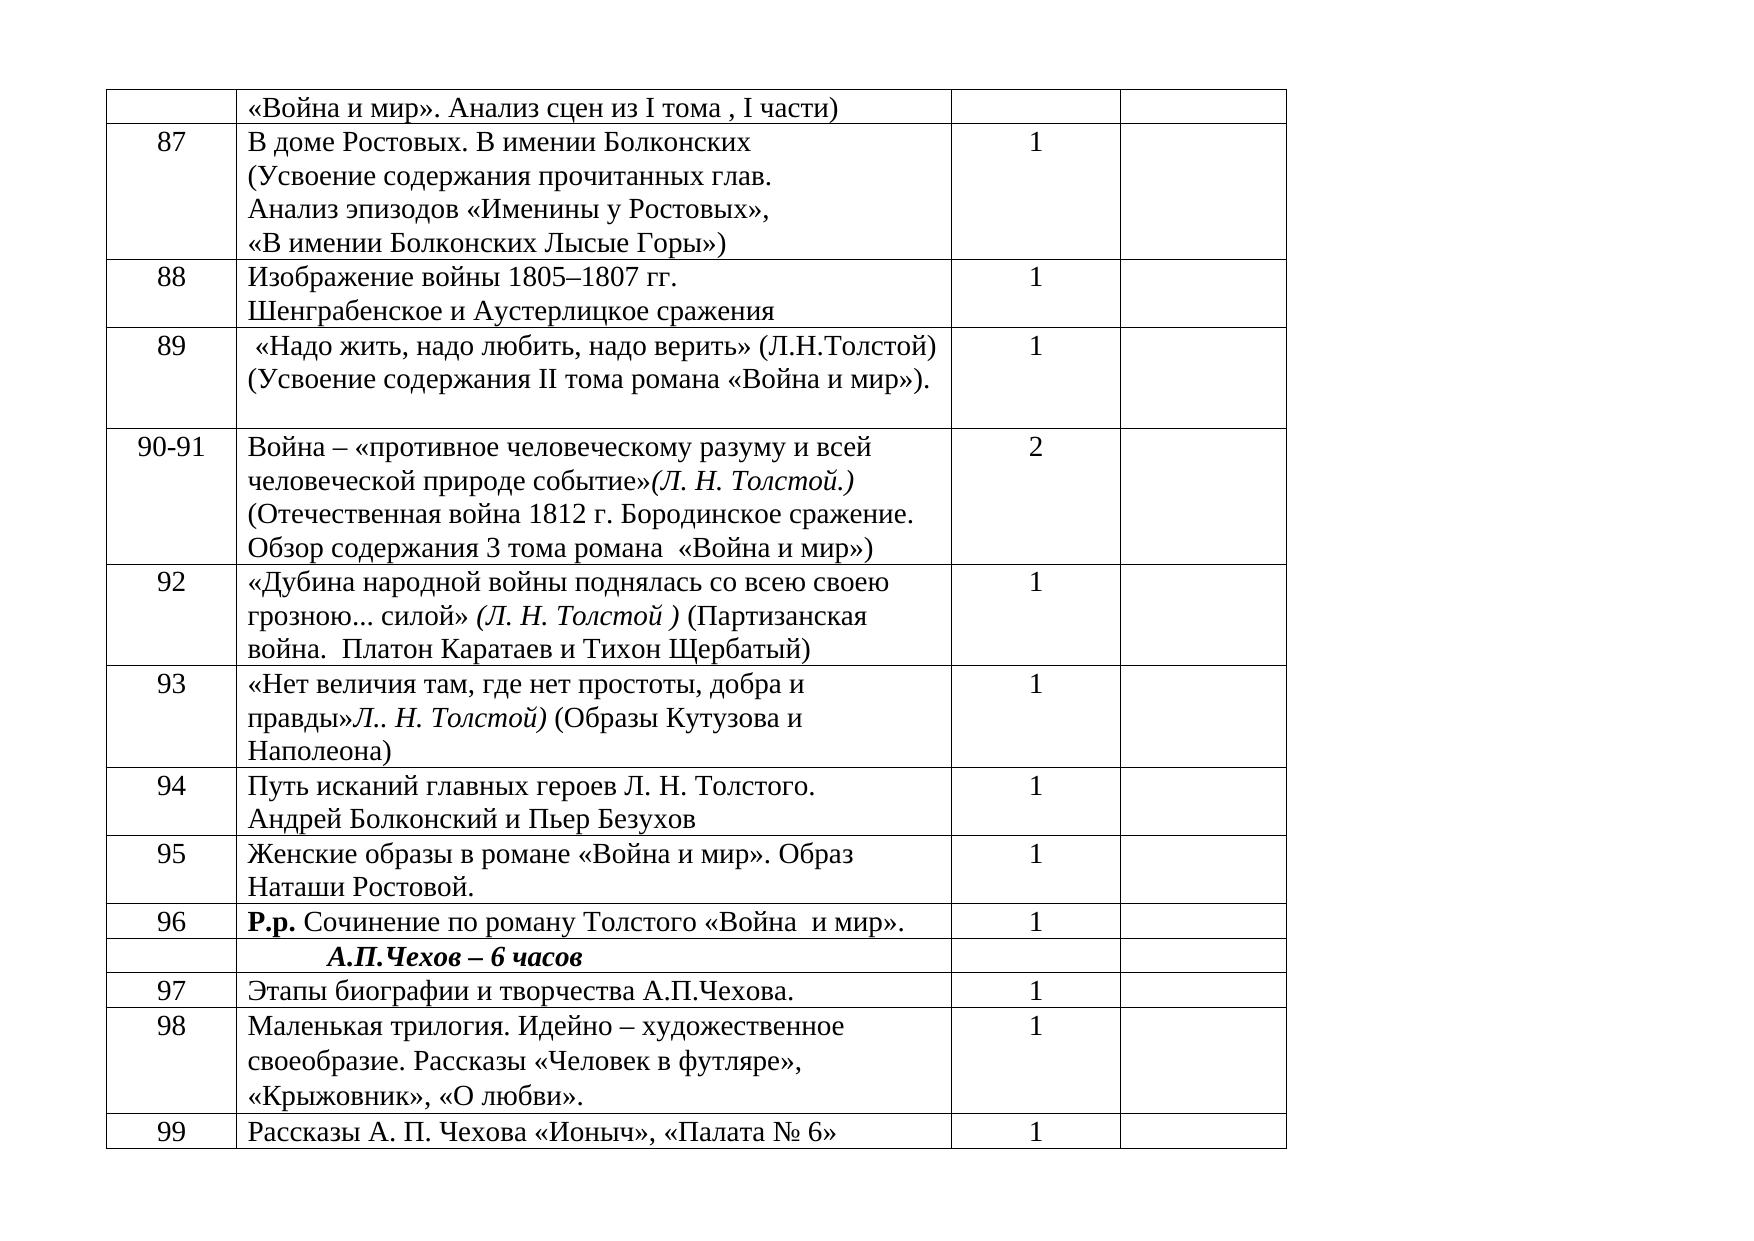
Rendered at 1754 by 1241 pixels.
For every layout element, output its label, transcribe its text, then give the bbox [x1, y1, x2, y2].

table_cell [1121, 328, 1286, 428]
table_cell Война – «противное человеческому разуму и всей человеческой природе событие»(Л. Н. Толстой.) (Отечественная война 1812 г. Бородинское сражение. Обзор содержания 3 тома романа «Война и мир») [237, 429, 951, 563]
table_cell 1 [952, 768, 1120, 835]
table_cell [237, 1114, 951, 1148]
table_cell [1121, 429, 1286, 563]
table_cell [1121, 904, 1286, 938]
table_cell [1121, 565, 1286, 665]
table_cell Маленькая трилогия. Идейно – художественное своеобразие. Рассказы «Человек в футляре», «Крыжовник», «О любви». [237, 1008, 951, 1113]
table_cell Путь исканий главных героев Л. Н. Толстого. Андрей Болконский и Пьер Безухов [237, 768, 951, 835]
table_cell А.П.Чехов – 6 часов [237, 939, 951, 972]
table_cell 99 [107, 1114, 236, 1148]
table_cell 89 [107, 328, 236, 428]
table_cell 1 [952, 836, 1120, 903]
table_cell «Надо жить, надо любить, надо верить» (Л.Н.Толстой) (Усвоение содержания II тома романа «Война и мир»). [237, 328, 951, 428]
table_cell 93 [107, 666, 236, 767]
table_cell 1 [952, 565, 1120, 665]
table_cell Этапы биографии и творчества А.П.Чехова. [237, 973, 951, 1007]
table_cell 98 [107, 1008, 236, 1113]
table_cell 1 [952, 1008, 1120, 1113]
table_cell 1 [952, 124, 1120, 258]
table_cell «Дубина народной войны поднялась со всею своею грозною... силой» (Л. Н. Толстой ) (Партизанская война. Платон Каратаев и Тихон Щербатый) [237, 565, 951, 665]
table_cell Р.р. Сочинение по роману Толстого «Война и мир». [237, 904, 951, 938]
table_cell «Нет величия там, где нет простоты, добра и правды»Л.. Н. Толстой) (Образы Кутузова и Наполеона) [237, 666, 951, 767]
table_cell 1 [952, 666, 1120, 767]
table_cell 95 [107, 836, 236, 903]
table_cell В доме Ростовых. В имении Болконских (Усвоение содержания прочитанных глав. Анализ эпизодов «Именины у Ростовых», «В имении Болконских Лысые Горы») [237, 124, 951, 258]
table_cell Изображение войны 1805–1807 гг. Шенграбенское и Аустерлицкое сражения [237, 260, 951, 327]
table_cell 86 [107, 90, 236, 123]
table_cell [1121, 90, 1286, 123]
table_cell [1121, 124, 1286, 258]
table_cell 1 [952, 973, 1120, 1007]
table_cell [1121, 666, 1286, 767]
table_cell 92 [107, 565, 236, 665]
table_cell [1121, 836, 1286, 903]
table_cell [1121, 260, 1286, 327]
table_cell 1 [952, 260, 1120, 327]
table_cell 2 [952, 429, 1120, 563]
table_cell [107, 939, 236, 972]
table_cell 94 [107, 768, 236, 835]
table_cell [1121, 939, 1286, 972]
table_cell [1121, 768, 1286, 835]
table_cell 88 [107, 260, 236, 327]
table_cell Женские образы в романе «Война и мир». Образ Наташи Ростовой. [237, 836, 951, 903]
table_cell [237, 90, 951, 123]
table_cell [952, 939, 1120, 972]
table_cell [1121, 1008, 1286, 1113]
table_cell [1121, 1114, 1286, 1148]
table_cell 96 [107, 904, 236, 938]
table_cell 97 [107, 973, 236, 1007]
table_cell 87 [107, 124, 236, 258]
table_cell 1 [952, 90, 1120, 123]
table_cell 1 [952, 328, 1120, 428]
table_cell 90-91 [107, 429, 236, 563]
table_cell 1 [952, 1114, 1120, 1148]
table_cell [1121, 973, 1286, 1007]
table_cell 1 [952, 904, 1120, 938]
